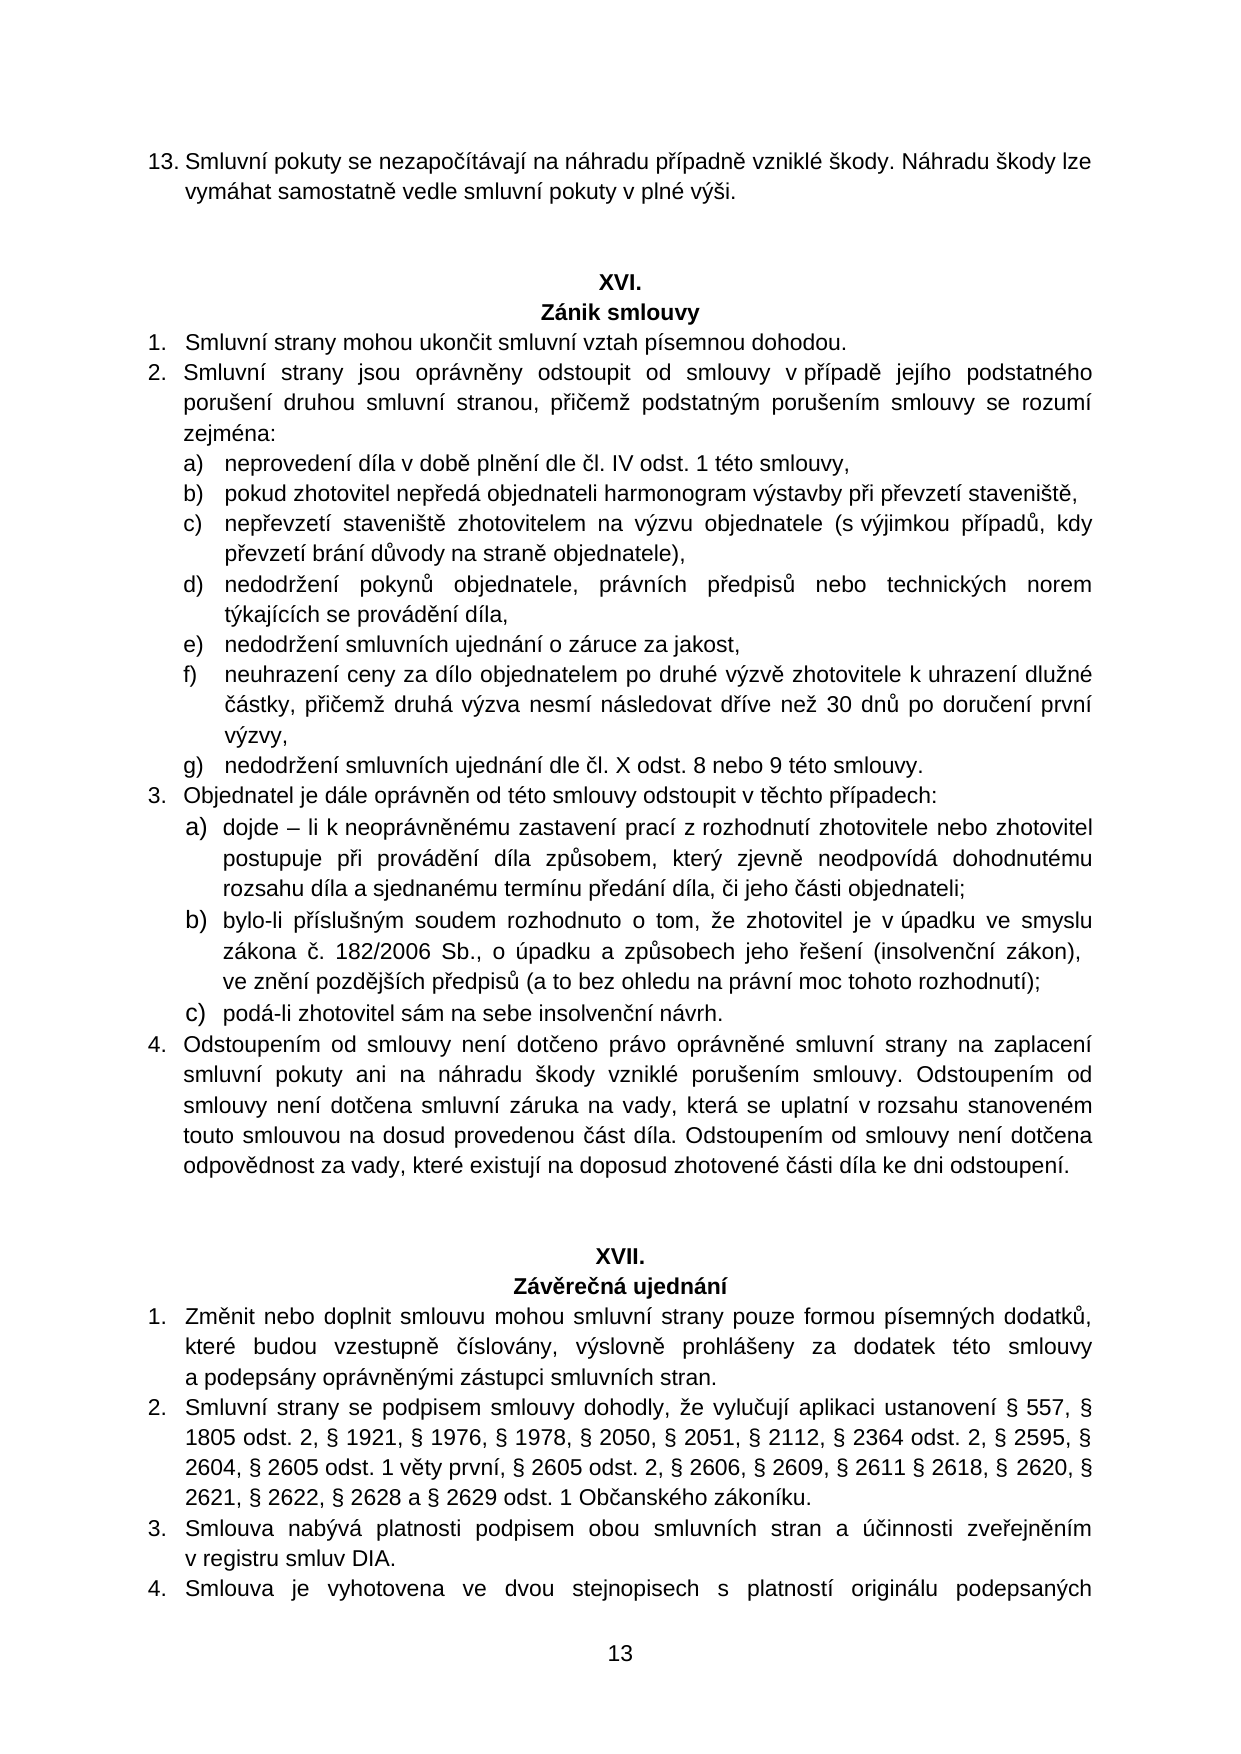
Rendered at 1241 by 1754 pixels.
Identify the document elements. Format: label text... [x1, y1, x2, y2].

list Smlouva nabývá platnosti podpisem obou smluvních stran a účinnosti zveřejněním v registru smluv DIA. [148, 1514, 1093, 1571]
list nepřevzetí staveniště zhotovitelem na výzvu objednatele (s výjimkou případů, kdy převzetí brání důvody na straně objednatele), [183, 510, 1093, 567]
text Zánik smlouvy [148, 299, 1093, 325]
list bylo-li příslušným soudem rozhodnuto o tom, že zhotovitel je v úpadku ve smyslu zákona č. 182/2006 Sb., o úpadku a způsobech jeho řešení (insolvenční zákon), ve znění pozdějších předpisů (a to bez ohledu na právní moc tohoto rozhodnutí); [185, 905, 1093, 994]
list Smluvní strany mohou ukončit smluvní vztah písemnou dohodou. [148, 329, 1093, 355]
list dojde – li k neoprávněnému zastavení prací z rozhodnutí zhotovitele nebo zhotovitel postupuje při provádění díla způsobem, který zjevně neodpovídá dohodnutému rozsahu díla a sjednanému termínu předání díla, či jeho části objednateli; [185, 812, 1093, 901]
list Smluvní strany se podpisem smlouvy dohodly, že vylučují aplikaci ustanovení § 557, § 1805 odst. 2, § 1921, § 1976, § 1978, § 2050, § 2051, § 2112, § 2364 odst. 2, § 2595, § 2604, § 2605 odst. 1 věty první, § 2605 odst. 2, § 2606, § 2609, § 2611 § 2618, § 2620, § 2621, § 2622, § 2628 a § 2629 odst. 1 Občanského zákoníku. [148, 1394, 1093, 1511]
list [148, 1575, 1093, 1601]
list Smluvní pokuty se nezapočítávají na náhradu případně vzniklé škody. Náhradu škody lze vymáhat samostatně vedle smluvní pokuty v plné výši. [148, 148, 1093, 204]
list neprovedení díla v době plnění dle čl. IV odst. 1 této smlouvy, [183, 450, 1093, 476]
list podá-li zhotovitel sám na sebe insolvenční návrh. [185, 998, 1093, 1027]
list nedodržení smluvních ujednání o záruce za jakost, [183, 631, 1093, 657]
list Změnit nebo doplnit smlouvu mohou smluvní strany pouze formou písemných dodatků, které budou vzestupně číslovány, výslovně prohlášeny za dodatek této smlouvy a podepsány oprávněnými zástupci smluvních stran. [148, 1303, 1093, 1390]
subtitle Závěrečná ujednání [148, 1273, 1093, 1299]
text XVI. [148, 268, 1093, 295]
list Smluvní strany jsou oprávněny odstoupit od smlouvy v případě jejího podstatného porušení druhou smluvní stranou, přičemž podstatným porušením smlouvy se rozumí zejména: [148, 359, 1093, 446]
list Objednatel je dále oprávněn od této smlouvy odstoupit v těchto případech: [148, 782, 1093, 808]
list neuhrazení ceny za dílo objednatelem po druhé výzvě zhotovitele k uhrazení dlužné částky, přičemž druhá výzva nesmí následovat dříve než 30 dnů po doručení první výzvy, [183, 661, 1093, 748]
list Odstoupením od smlouvy není dotčeno právo oprávněné smluvní strany na zaplacení smluvní pokuty ani na náhradu škody vzniklé porušením smlouvy. Odstoupením od smlouvy není dotčena smluvní záruka na vady, která se uplatní v rozsahu stanoveném touto smlouvou na dosud provedenou část díla. Odstoupením od smlouvy není dotčena odpovědnost za vady, které existují na doposud zhotovené části díla ke dni odstoupení. [148, 1031, 1093, 1178]
list nedodržení pokynů objednatele, právních předpisů nebo technických norem týkajících se provádění díla, [183, 571, 1093, 627]
text XVII. [148, 1243, 1093, 1269]
list pokud zhotovitel nepředá objednateli harmonogram výstavby při převzetí staveniště, [183, 480, 1093, 506]
list nedodržení smluvních ujednání dle čl. X odst. 8 nebo 9 této smlouvy. [183, 752, 1093, 778]
